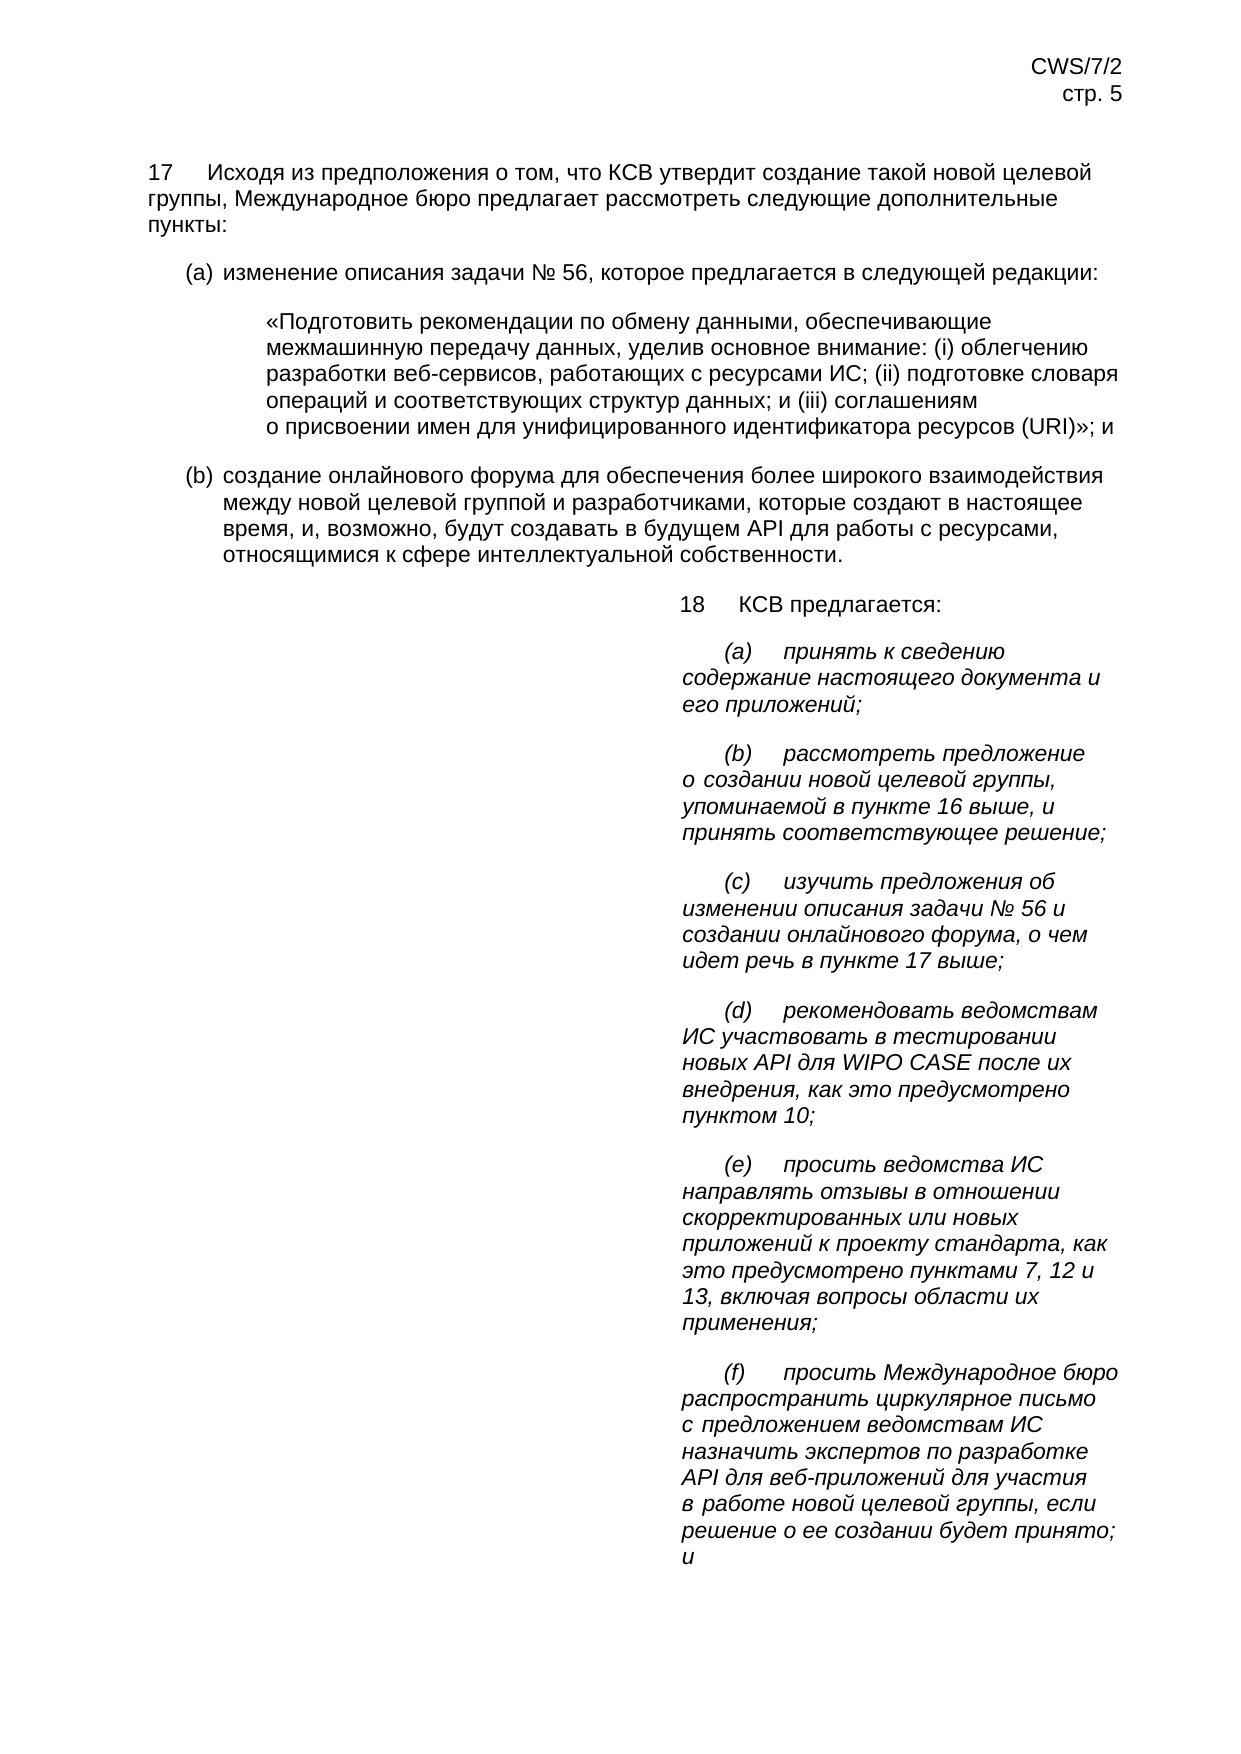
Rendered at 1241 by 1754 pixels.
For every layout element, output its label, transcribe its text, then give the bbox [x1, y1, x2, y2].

list рекомендовать ведомствам ИС участвовать в тестировании новых API для WIPO CASE после их внедрения, как это предусмотрено пунктом 10; [682, 997, 1122, 1128]
text КСВ предлагается: [679, 591, 1122, 617]
list создание онлайнового форума для обеспечения более широкого взаимодействия между новой целевой группой и разработчиками, которые создают в настоящее время, и, возможно, будут создавать в будущем API для работы с ресурсами, относящимися к сфере интеллектуальной собственности. [185, 462, 1122, 568]
text Исходя из предположения о том, что КСВ утвердит создание такой новой целевой группы, Международное бюро предлагает рассмотреть следующие дополнительные пункты: [148, 158, 1122, 238]
list изучить предложения об изменении описания задачи № 56 и создании онлайнового форума, о чем идет речь в пункте 17 выше; [682, 868, 1122, 974]
list просить Международное бюро распространить циркулярное письмо с предложением ведомствам ИС назначить экспертов по разработке API для веб-приложений для участия в работе новой целевой группы, если решение о ее создании будет принято; и [682, 1359, 1122, 1569]
list рассмотреть предложение о создании новой целевой группы, упоминаемой в пункте 16 выше, и принять соответствующее решение; [682, 740, 1122, 845]
list просить ведомства ИС направлять отзывы в отношении скорректированных или новых приложений к проекту стандарта, как это предусмотрено пунктами 7, 12 и 13, включая вопросы области их применения; [682, 1151, 1122, 1336]
list изменение описания задачи № 56, которое предлагается в следующей редакции: [185, 258, 1122, 285]
list принять к сведению содержание настоящего документа и его приложений; [682, 638, 1122, 717]
list «Подготовить рекомендации по обмену данными, обеспечивающие межмашинную передачу данных, уделив основное внимание: (i) облегчению разработки веб-сервисов, работающих с ресурсами ИС; (ii) подготовке словаря операций и соответствующих структур данных; и (iii) соглашениям о присвоении имен для унифицированного идентификатора ресурсов (URI)»; и [266, 308, 1122, 439]
